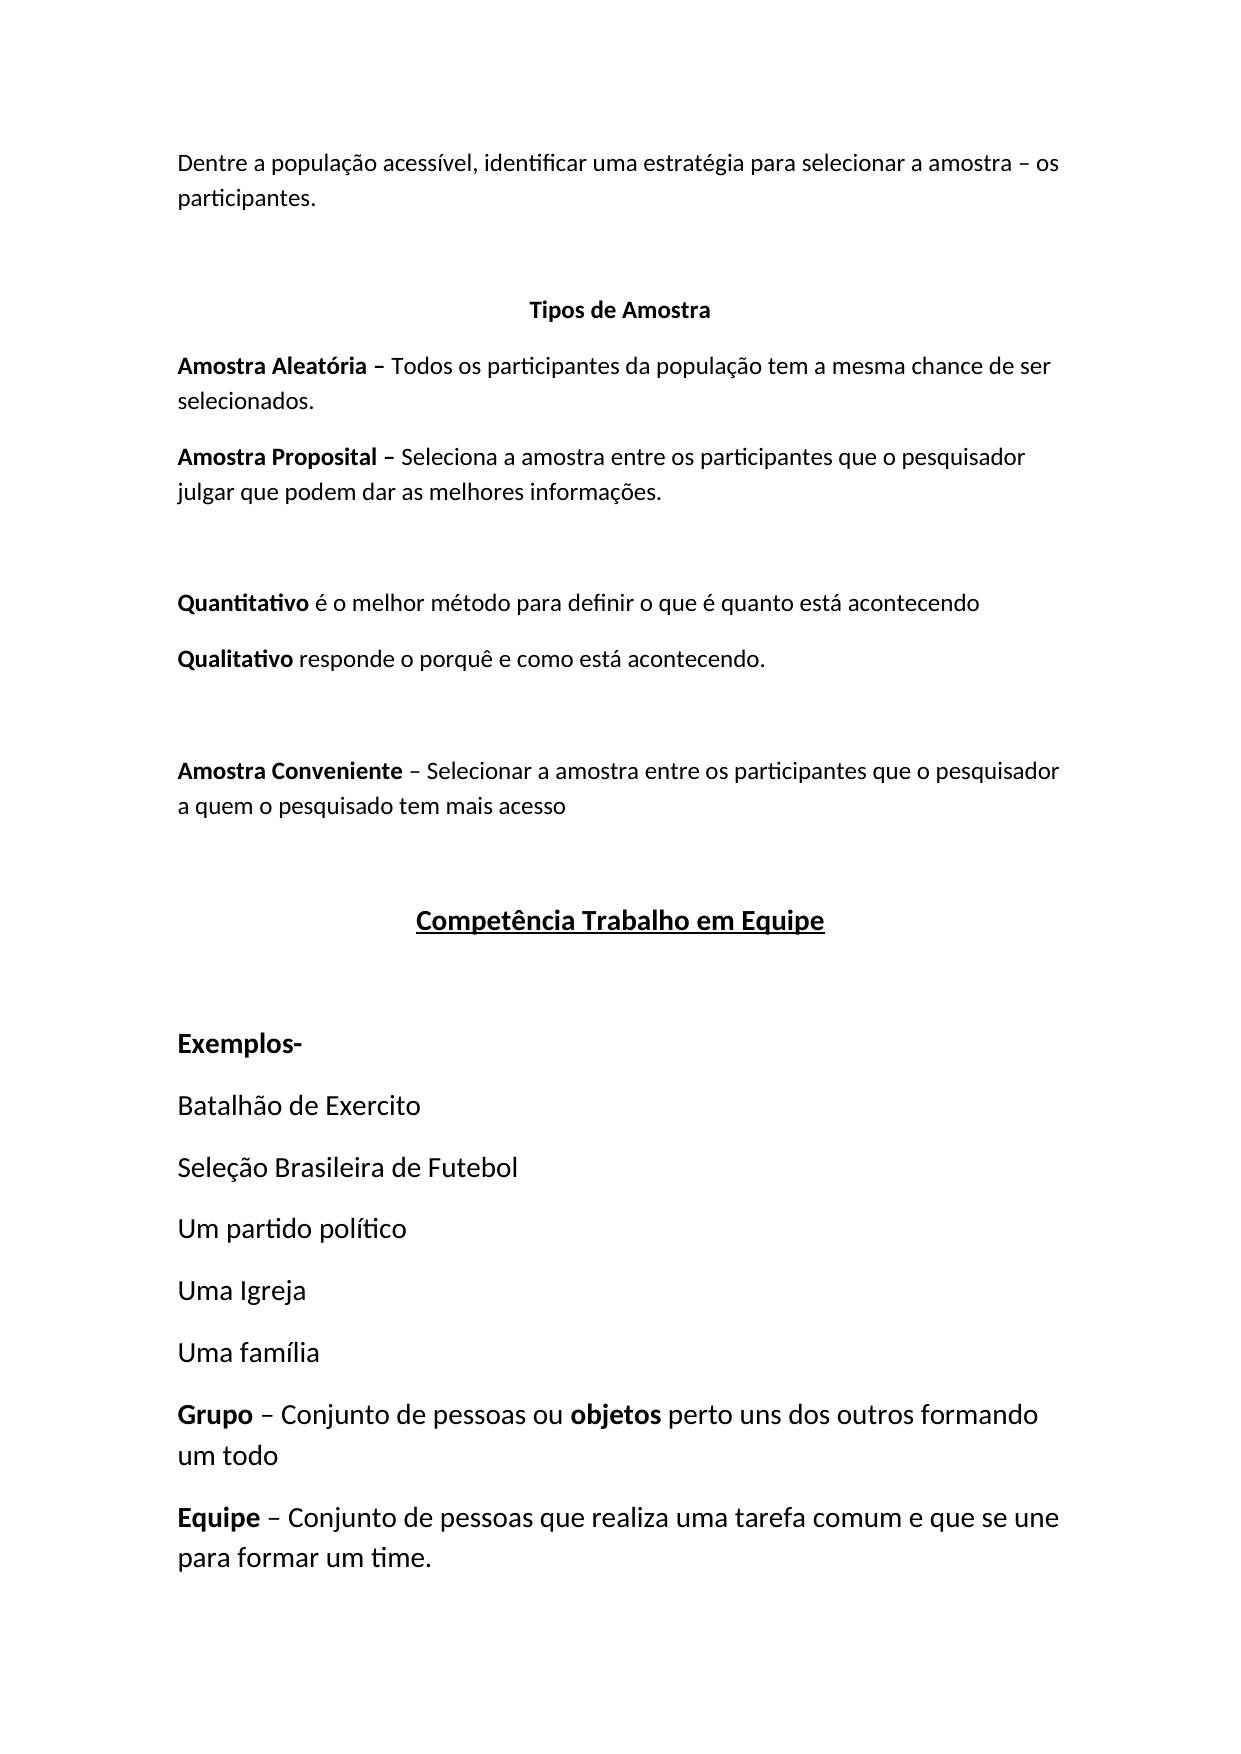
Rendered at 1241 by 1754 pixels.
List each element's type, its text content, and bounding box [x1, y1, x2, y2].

text Quantitativo é o melhor método para definir o que é quanto está acontecendo [177, 588, 1063, 618]
text Exemplos- [177, 1025, 1063, 1061]
text Seleção Brasileira de Futebol [177, 1149, 1063, 1184]
text Amostra Proposital – Seleciona a amostra entre os participantes que o pesquisador julgar que podem dar as melhores informações. [177, 441, 1063, 506]
text Equipe – Conjunto de pessoas que realiza uma tarefa comum e que se une para formar um time. [177, 1499, 1063, 1575]
text Batalhão de Exercito [177, 1087, 1063, 1123]
text Grupo – Conjunto de pessoas ou objetos perto uns dos outros formando um todo [177, 1396, 1063, 1472]
text Uma Igreja [177, 1272, 1063, 1308]
text Amostra Aleatória – Todos os participantes da população tem a mesma chance de ser selecionados. [177, 350, 1063, 416]
text Competência Trabalho em Equipe [177, 902, 1063, 937]
text Qualitativo responde o porquê e como está acontecendo. [177, 643, 1063, 674]
text Uma família [177, 1334, 1063, 1370]
text Dentre a população acessível, identificar uma estratégia para selecionar a amostra – os participantes. [177, 148, 1063, 213]
text Um partido político [177, 1211, 1063, 1246]
text Amostra Conveniente – Selecionar a amostra entre os participantes que o pesquisador a quem o pesquisado tem mais acesso [177, 755, 1063, 821]
text Tipos de Amostra [177, 294, 1063, 325]
